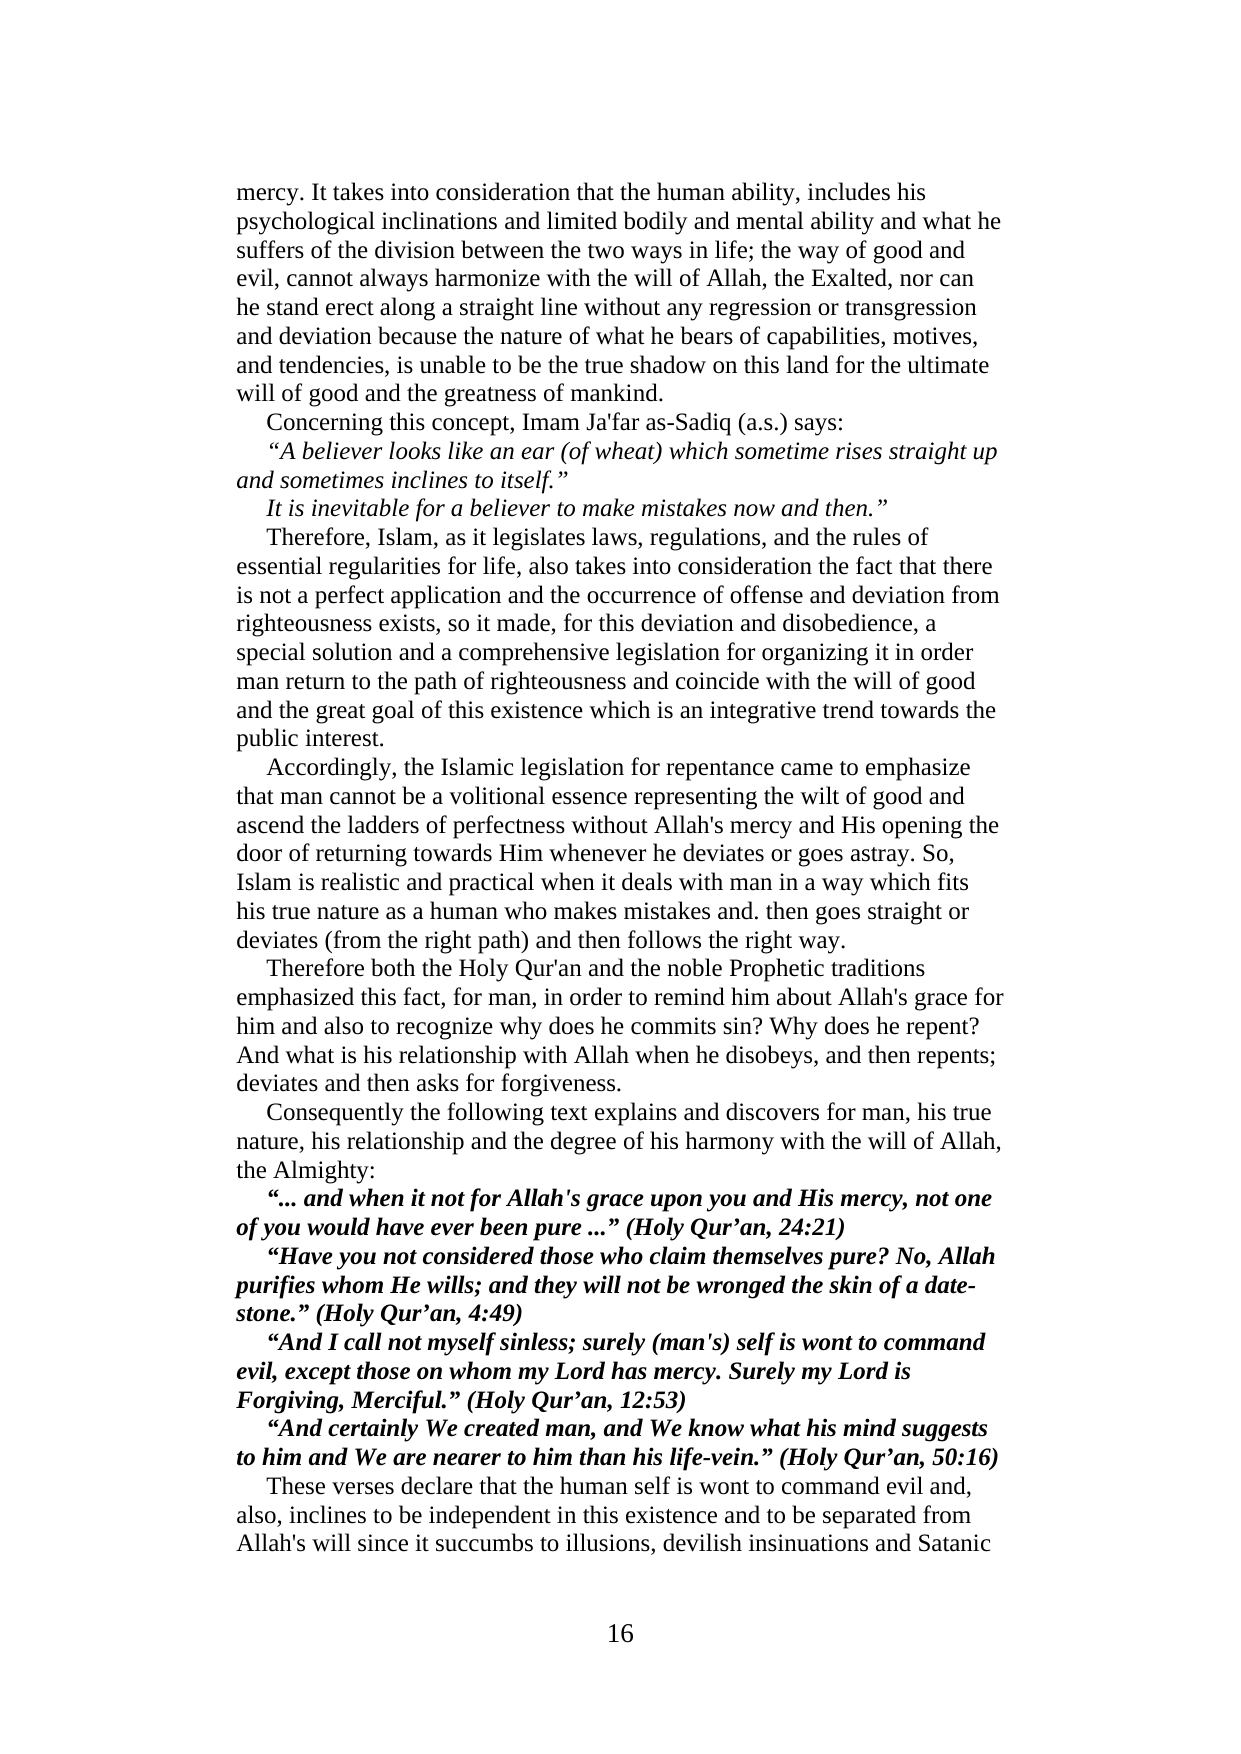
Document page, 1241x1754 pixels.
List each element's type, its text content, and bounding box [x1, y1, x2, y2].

text Consequently the following text explains and discovers for man, his true nature, his relationship and the degree of his harmony with the will of Allah, the Almighty: [236, 1097, 1004, 1183]
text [236, 177, 1004, 407]
text “And certainly We created man, and We know what his mind suggests to him and We are nearer to him than his life-vein.” (Holy Qur’an, 50:16) [236, 1413, 1004, 1471]
text “Have you not considered those who claim themselves pure? No, Allah purifies whom He wills; and they will not be wronged the skin of a date-stone.” (Holy Qur’an, 4:49) [236, 1241, 1004, 1327]
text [236, 1471, 1004, 1557]
text It is inevitable for a believer to make mistakes now and then.” [236, 493, 1004, 522]
text “And I call not myself sinless; surely (man's) self is wont to command evil, except those on whom my Lord has mercy. Surely my Lord is Forgiving, Merciful.” (Holy Qur’an, 12:53) [236, 1327, 1004, 1413]
text Therefore, Islam, as it legislates laws, regulations, and the rules of essential regularities for life, also takes into consideration the fact that there is not a perfect application and the occurrence of offense and deviation from righteousness exists, so it made, for this deviation and disobedience, a special solution and a comprehensive legislation for organizing it in order man return to the path of righteousness and coincide with the will of good and the great goal of this existence which is an integrative trend towards the public interest. [236, 522, 1004, 752]
text “A believer looks like an ear (of wheat) which sometime rises straight up and sometimes inclines to itself.” [236, 436, 1004, 493]
text Concerning this concept, Imam Ja'far as-Sadiq (a.s.) says: [236, 407, 1004, 436]
text Therefore both the Holy Qur'an and the noble Prophetic traditions emphasized this fact, for man, in order to remind him about Allah's grace for him and also to recognize why does he commits sin? Why does he repent? And what is his relationship with Allah when he disobeys, and then repents; deviates and then asks for forgiveness. [236, 953, 1004, 1097]
text “... and when it not for Allah's grace upon you and His mercy, not one of you would have ever been pure ...” (Holy Qur’an, 24:21) [236, 1183, 1004, 1241]
text Accordingly, the Islamic legislation for repentance came to emphasize that man cannot be a volitional essence representing the wilt of good and ascend the ladders of perfectness without Allah's mercy and His opening the door of returning towards Him whenever he deviates or goes astray. So, Islam is realistic and practical when it deals with man in a way which fits his true nature as a human who makes mistakes and. then goes straight or deviates (from the right path) and then follows the right way. [236, 752, 1004, 953]
